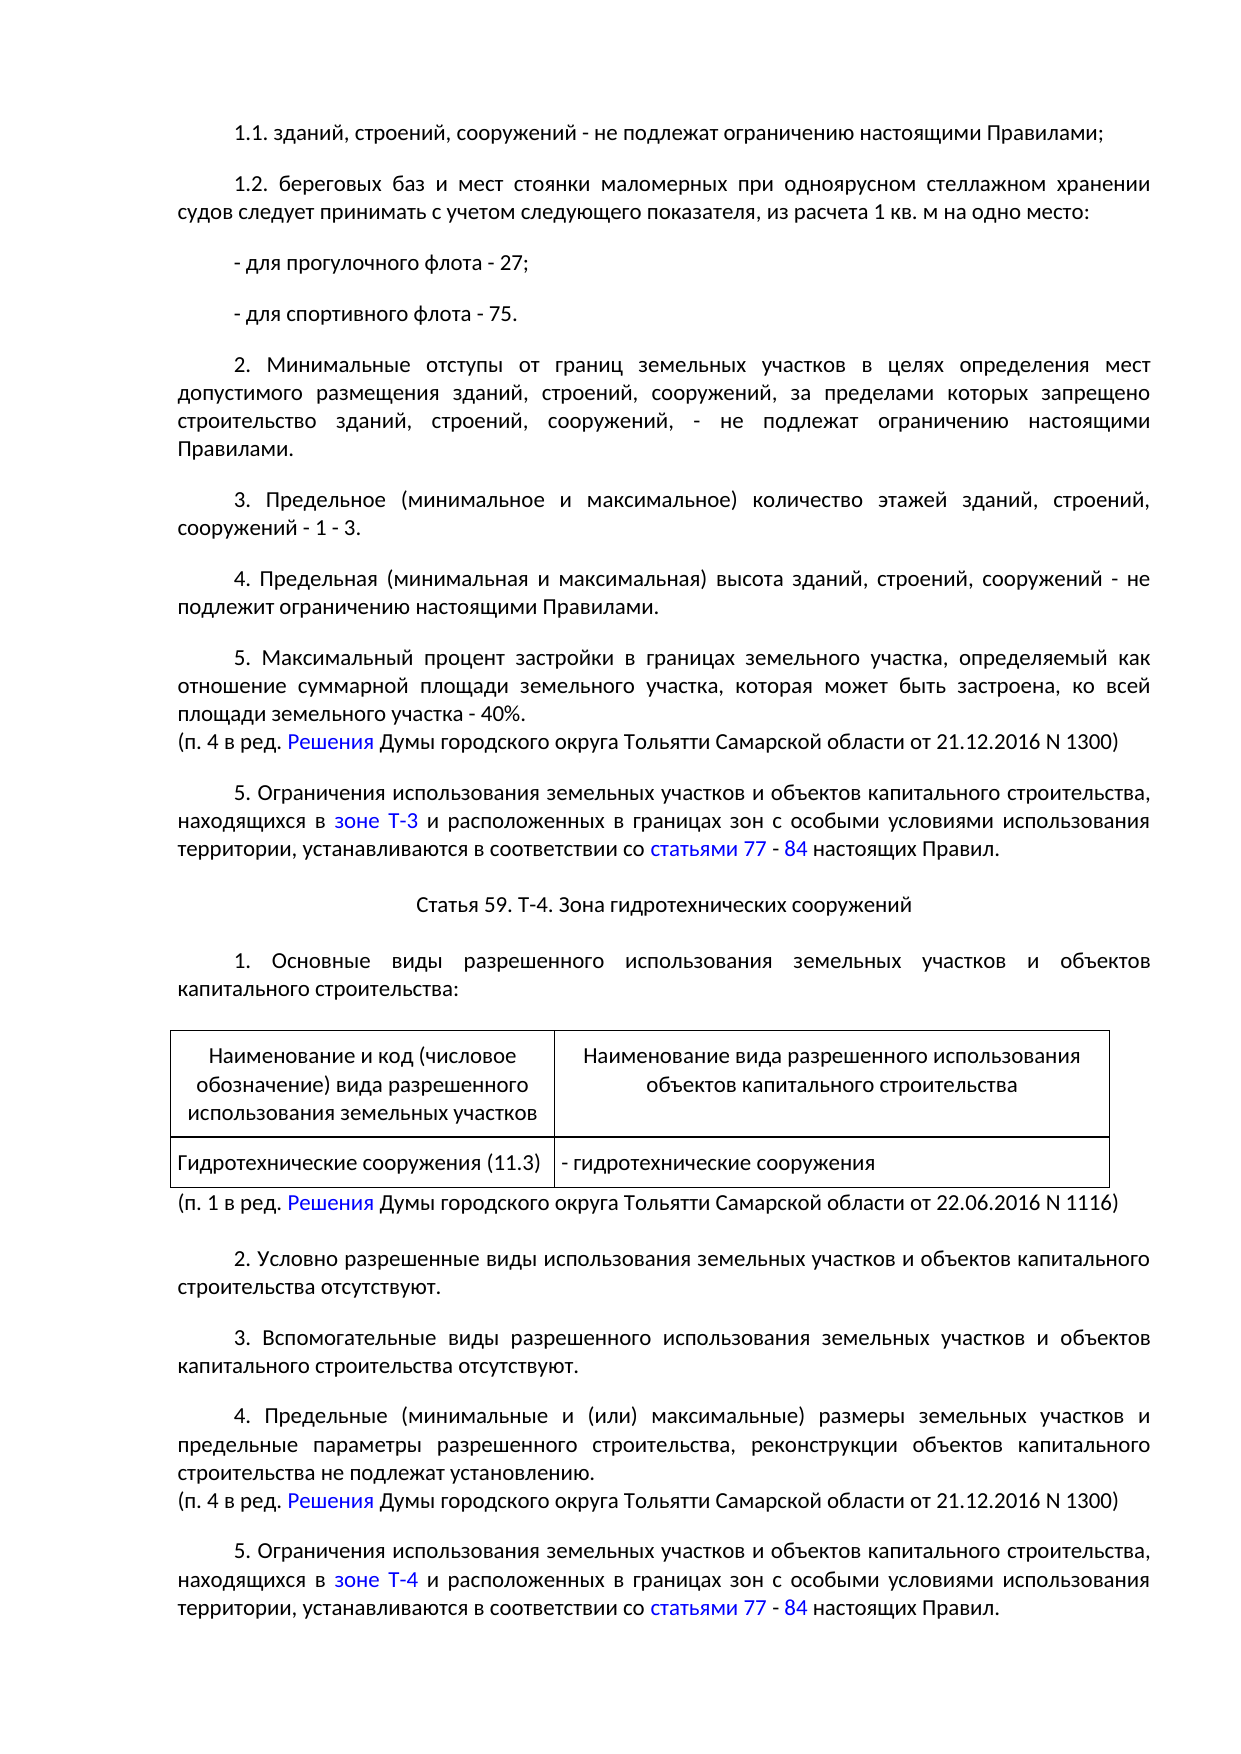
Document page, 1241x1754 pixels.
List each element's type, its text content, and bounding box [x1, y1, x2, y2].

text (п. 1 в ред. Решения Думы городского округа Тольятти Самарской области от 22.06.2016 N 1116) [177, 1188, 1152, 1216]
text 5. Ограничения использования земельных участков и объектов капитального строительства, находящихся в зоне Т-4 и расположенных в границах зон с особыми условиями использования территории, устанавливаются в соответствии со статьями 77 - 84 настоящих Правил. [177, 1537, 1152, 1621]
text 3. Вспомогательные виды разрешенного использования земельных участков и объектов капитального строительства отсутствуют. [177, 1323, 1152, 1379]
text (п. 4 в ред. Решения Думы городского округа Тольятти Самарской области от 21.12.2016 N 1300) [177, 727, 1152, 755]
text Статья 59. Т-4. Зона гидротехнических сооружений [177, 890, 1152, 918]
text 4. Предельные (минимальные и (или) максимальные) размеры земельных участков и предельные параметры разрешенного строительства, реконструкции объектов капитального строительства не подлежат установлению. [177, 1402, 1152, 1486]
text 1. Основные виды разрешенного использования земельных участков и объектов капитального строительства: [177, 946, 1152, 1002]
text - для спортивного флота - 75. [177, 299, 1152, 327]
text - для прогулочного флота - 27; [177, 248, 1152, 276]
text 1.2. береговых баз и мест стоянки маломерных при одноярусном стеллажном хранении судов следует принимать с учетом следующего показателя, из расчета 1 кв. м на одно место: [177, 169, 1152, 225]
text 5. Ограничения использования земельных участков и объектов капитального строительства, находящихся в зоне Т-3 и расположенных в границах зон с особыми условиями использования территории, устанавливаются в соответствии со статьями 77 - 84 настоящих Правил. [177, 778, 1152, 862]
text 5. Максимальный процент застройки в границах земельного участка, определяемый как отношение суммарной площади земельного участка, которая может быть застроена, ко всей площади земельного участка - 40%. [177, 643, 1152, 727]
text 1.1. зданий, строений, сооружений - не подлежат ограничению настоящими Правилами; [177, 118, 1152, 146]
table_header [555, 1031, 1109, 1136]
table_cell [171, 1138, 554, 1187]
text 4. Предельная (минимальная и максимальная) высота зданий, строений, сооружений - не подлежит ограничению настоящими Правилами. [177, 564, 1152, 620]
text 3. Предельное (минимальное и максимальное) количество этажей зданий, строений, сооружений - 1 - 3. [177, 485, 1152, 541]
text 2. Условно разрешенные виды использования земельных участков и объектов капитального строительства отсутствуют. [177, 1244, 1152, 1300]
text (п. 4 в ред. Решения Думы городского округа Тольятти Самарской области от 21.12.2016 N 1300) [177, 1486, 1152, 1514]
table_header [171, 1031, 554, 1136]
text 2. Минимальные отступы от границ земельных участков в целях определения мест допустимого размещения зданий, строений, сооружений, за пределами которых запрещено строительство зданий, строений, сооружений, - не подлежат ограничению настоящими Правилами. [177, 350, 1152, 462]
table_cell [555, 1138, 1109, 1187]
